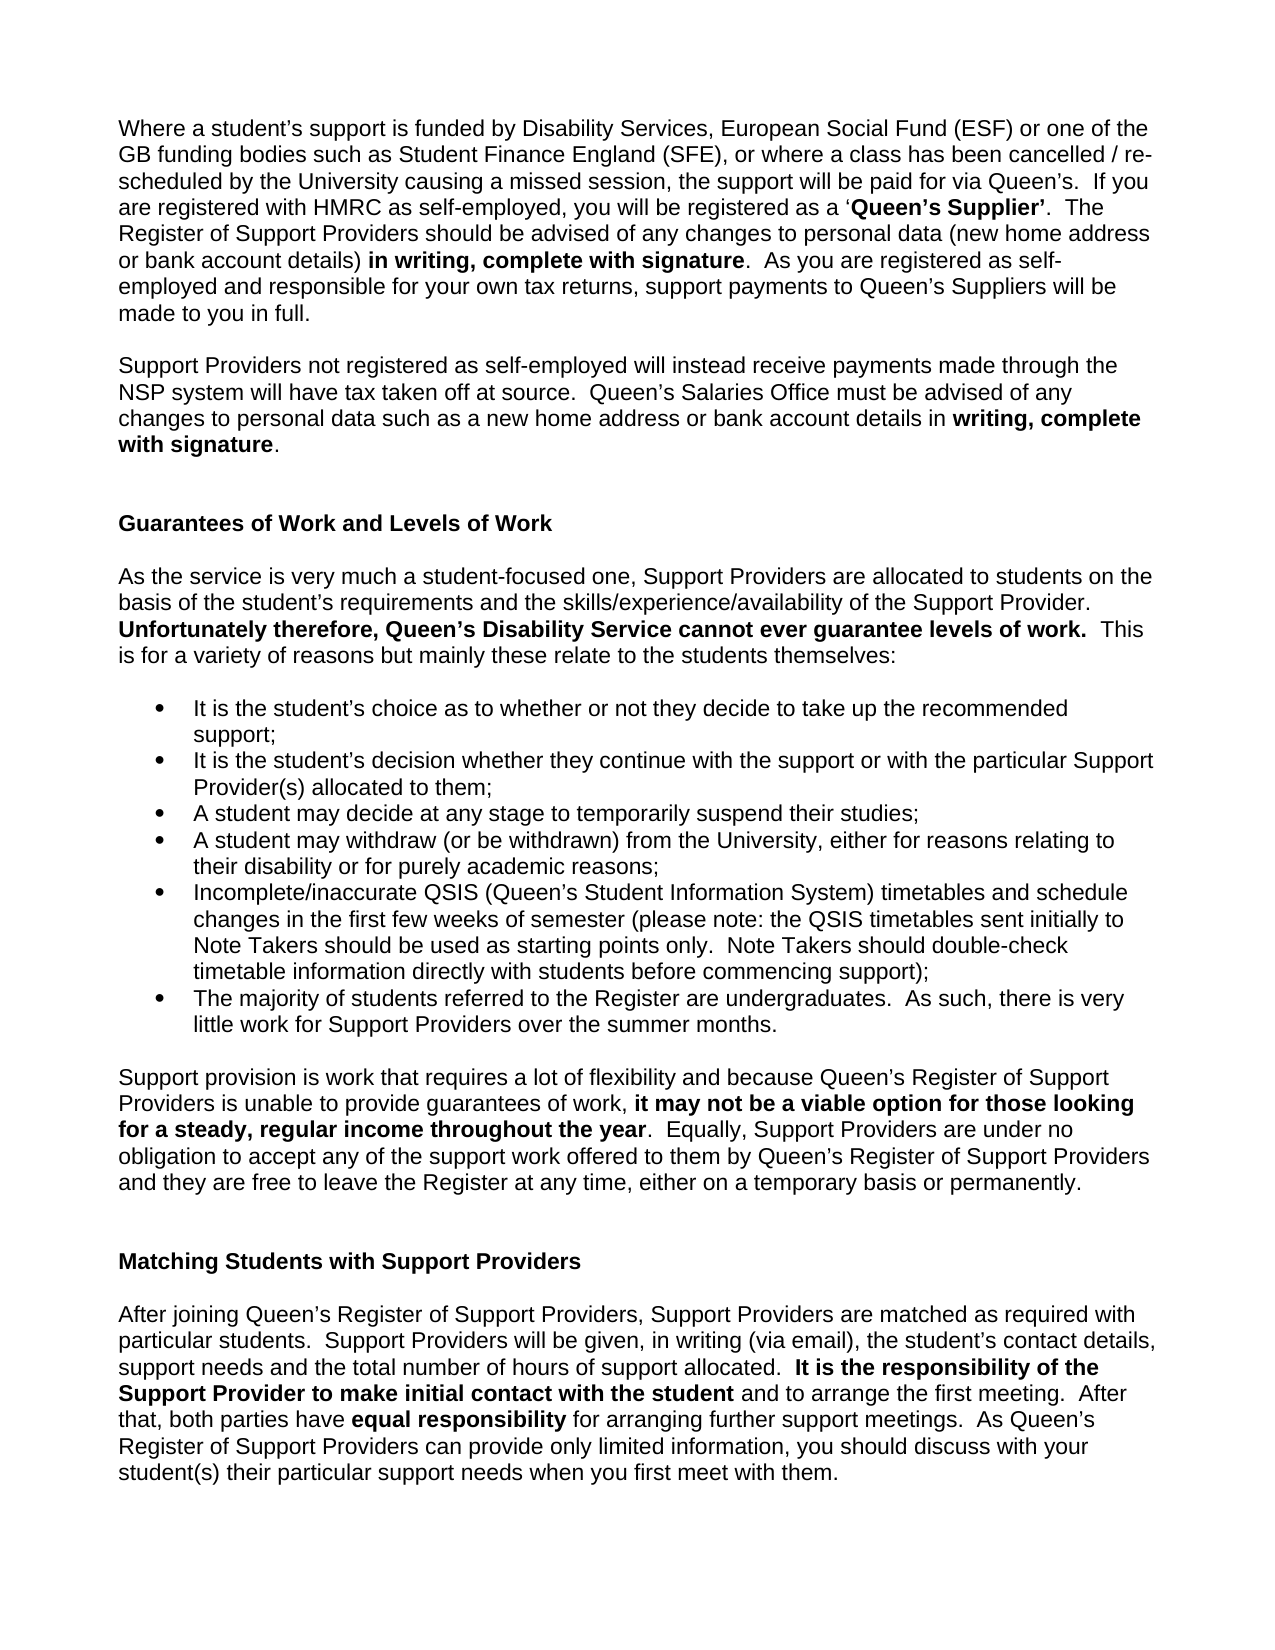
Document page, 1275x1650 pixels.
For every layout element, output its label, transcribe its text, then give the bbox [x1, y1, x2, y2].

list Incomplete/inaccurate QSIS (Queen’s Student Information System) timetables and schedule changes in the first few weeks of semester (please note: the QSIS timetables sent initially to Note Takers should be used as starting points only. Note Takers should double-check timetable information directly with students before commencing support); [156, 879, 1157, 985]
text Matching Students with s [118, 1248, 1157, 1274]
list A student may withdraw (or be withdrawn) from the University, either for reasons relating to their disability or for purely academic reasons; [156, 827, 1157, 879]
text After joining Queen’s Register of s, s are matched as required with particular students. s will be given, in writing (via email), the student’s contact details, support needs and the total number of hours of support allocated. It is the responsibility of the to make initial contact with the student and to arrange the first meeting. After that, both parties have equal responsibility for arranging further support meetings. As Queen’s Register of Support Providers can provide only limited information, you should discuss with your student(s) their particular support needs when you first meet with them. [118, 1301, 1157, 1485]
text Support provision is work that requires a lot of flexibility and because Queen’s Register of Support Providers is unable to provide guarantees of work, it may not be a viable option for those looking for a steady, regular income throughout the year. Equally, Support Providers are under no obligation to accept any of the support work offered to them by Queen’s Register of Support Providers and they are free to leave the Register at any time, either on a temporary basis or permanently. [118, 1064, 1157, 1196]
text Where a student’s support is funded by Disability Services, European Social Fund (ESF) or one of the GB funding bodies such as Student Finance England (SFE), or where a class has been cancelled / re-scheduled by the University causing a missed session, the support will be paid for via Queen’s. If you are registered with HMRC as self-employed, you will be registered as a ‘Queen’s Supplier’. The Register of Support Providers should be advised of any changes to personal data (new home address or bank account details) in writing, complete with signature. As you are registered as self-employed and responsible for your own tax returns, support payments to Queen’s Suppliers will be made to you in full. [118, 115, 1157, 326]
text Support Providers not registered as self-employed will instead receive payments made through the NSP system will have tax taken off at source. Queen’s Salaries Office must be advised of any changes to personal data such as a new home address or bank account details in writing, complete with signature. [118, 352, 1157, 458]
list A student may decide at any stage to temporarily suspend their studies; [156, 800, 1157, 827]
text As the service is very much a student-focused one, Support Providers are allocated to students on the basis of the student’s requirements and the skills/experience/availability of the . Unfortunately therefore, Queen’s Disability Service cannot ever guarantee levels of work. This is for a variety of reasons but mainly these relate to the students themselves: [118, 563, 1157, 668]
list The majority of students referred to the Register are undergraduates. As such, there is very little work for s over the summer months. [156, 985, 1157, 1037]
list It is the student’s decision whether they continue with the support or with the particular Support Provider(s) allocated to them; [156, 747, 1157, 800]
text Guarantees of Work and Levels of Work [118, 510, 1157, 537]
list It is the student’s choice as to whether or not they decide to take up the recommended support; [156, 695, 1157, 747]
